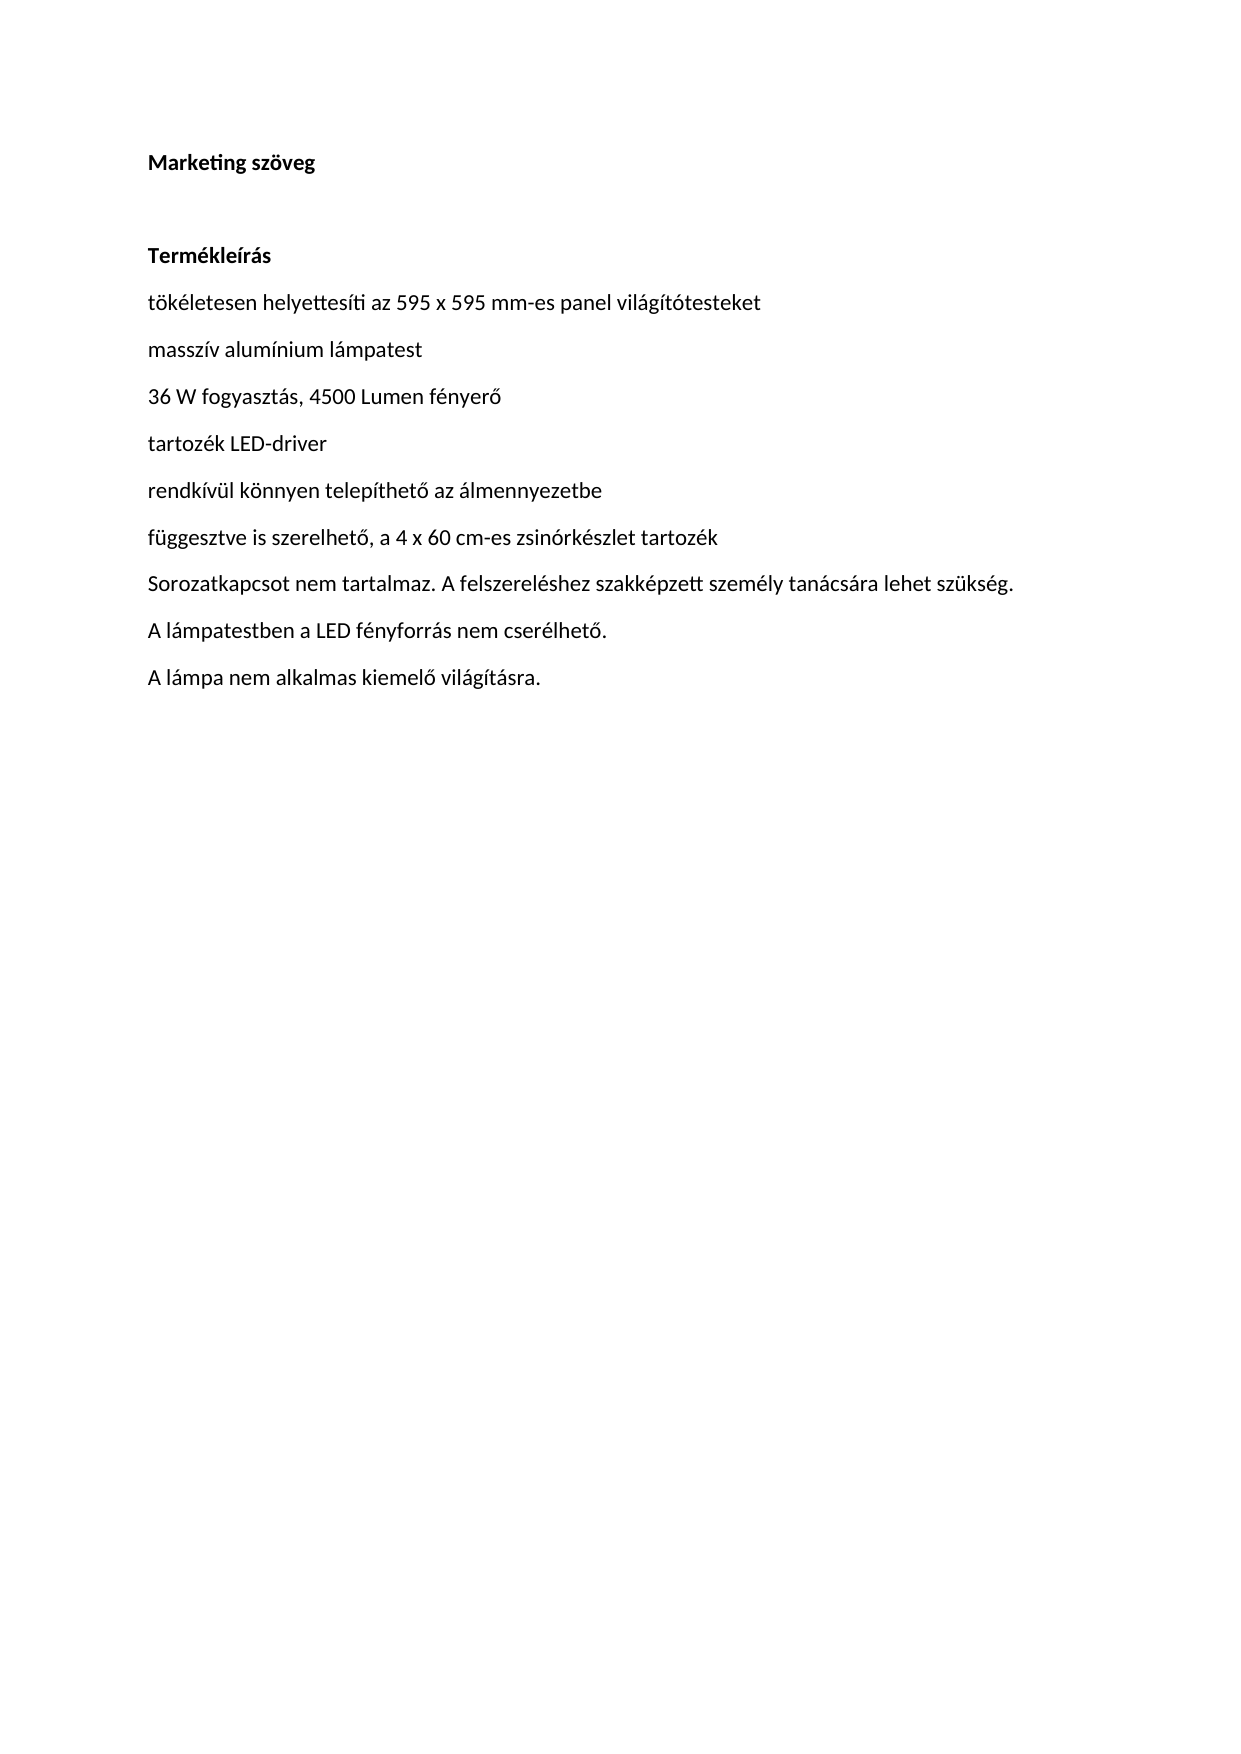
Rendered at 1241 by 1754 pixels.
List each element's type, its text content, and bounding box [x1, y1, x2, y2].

text tökéletesen helyettesíti az 595 x 595 mm-es panel világítótesteket [148, 288, 1093, 316]
text Sorozatkapcsot nem tartalmaz. A felszereléshez szakképzett személy tanácsára lehet szükség. [148, 569, 1093, 597]
text függesztve is szerelhető, a 4 x 60 cm-es zsinórkészlet tartozék [148, 523, 1093, 551]
text Marketing szöveg [148, 148, 1093, 176]
text Termékleírás [148, 241, 1093, 269]
text rendkívül könnyen telepíthető az álmennyezetbe [148, 476, 1093, 504]
text masszív alumínium lámpatest [148, 335, 1093, 363]
text A lámpatestben a LED fényforrás nem cserélhető. [148, 616, 1093, 644]
text 36 W fogyasztás, 4500 Lumen fényerő [148, 382, 1093, 410]
text A lámpa nem alkalmas kiemelő világításra. [148, 663, 1093, 691]
text tartozék LED-driver [148, 429, 1093, 457]
